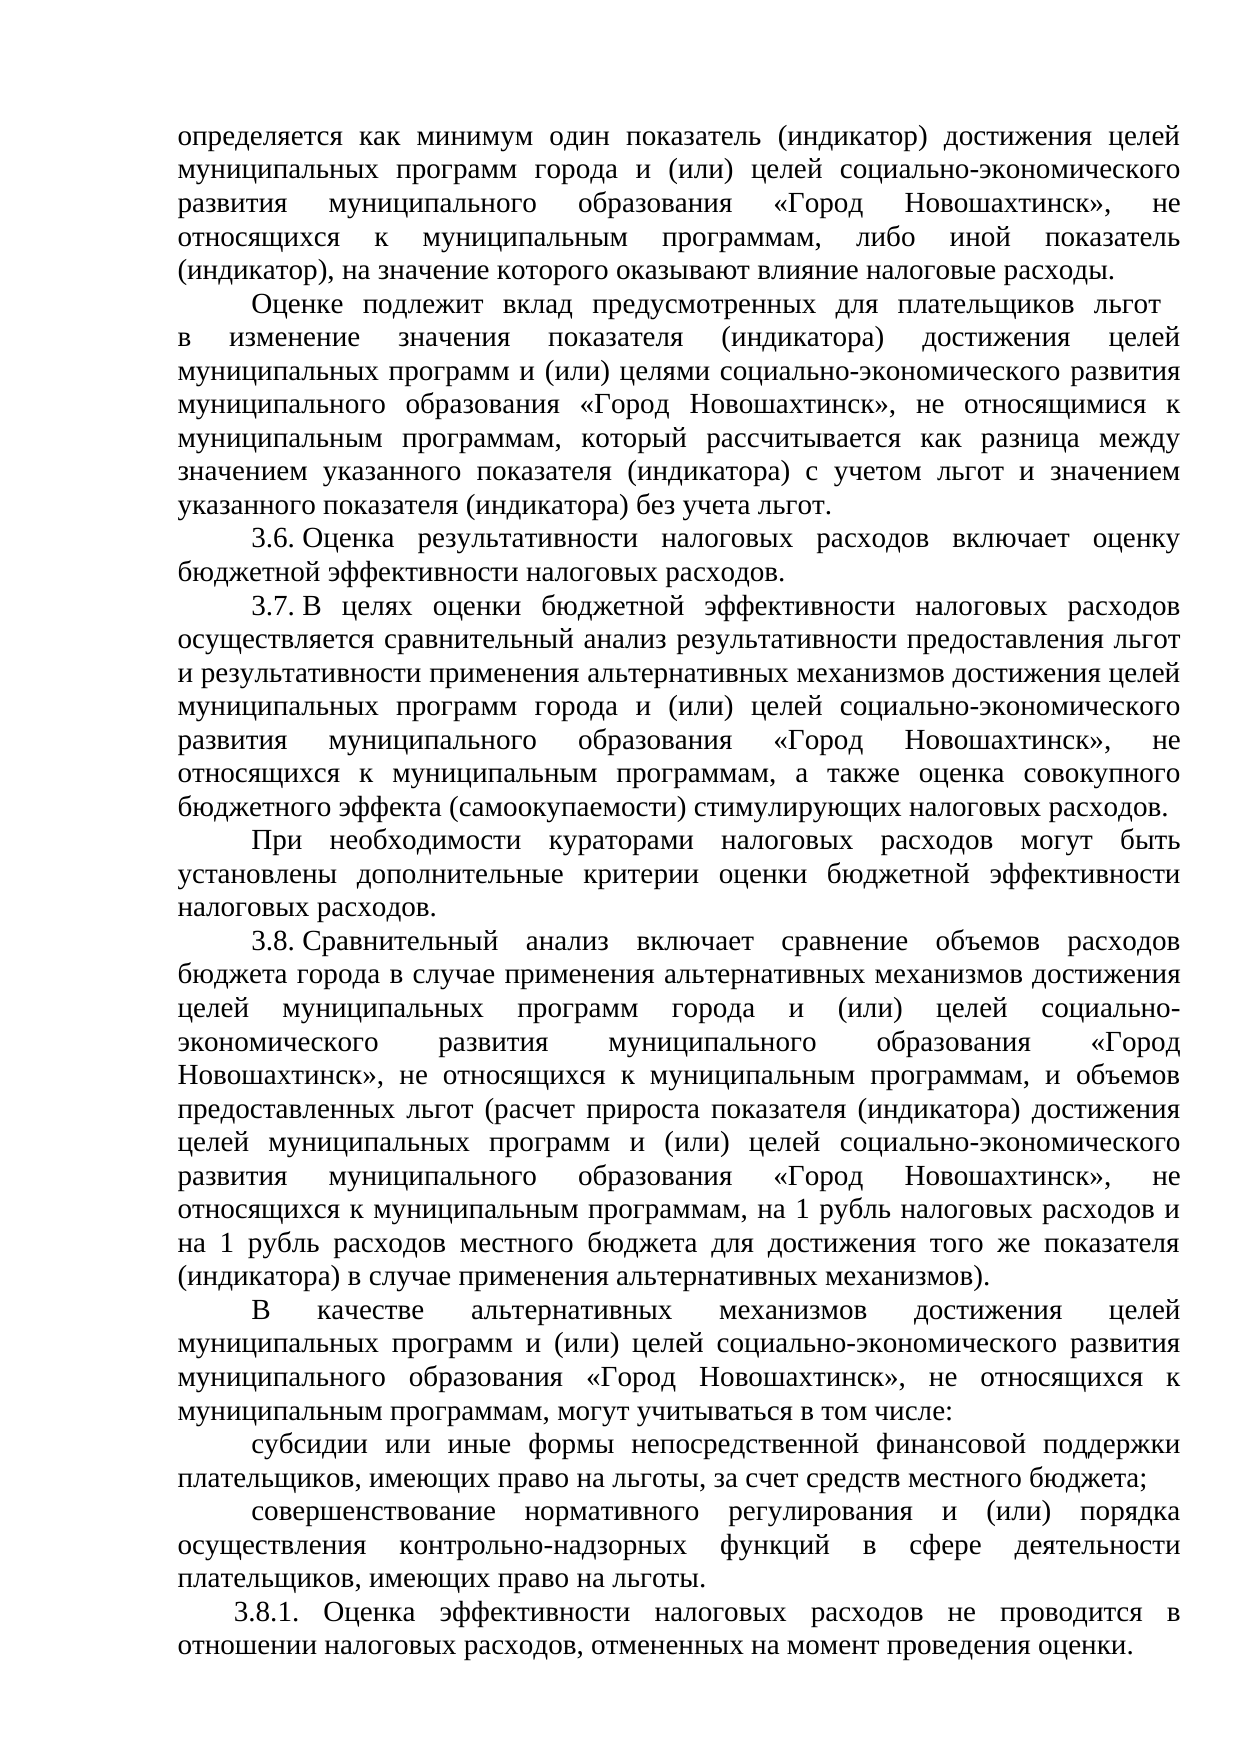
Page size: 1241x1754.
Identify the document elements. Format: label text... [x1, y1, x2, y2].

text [177, 118, 1181, 286]
text субсидии или иные формы непосредственной финансовой поддержки плательщиков, имеющих право на льготы, за счет средств местного бюджета; [177, 1426, 1181, 1493]
text 3.7. В целях оценки бюджетной эффективности налоговых расходов осуществляется сравнительный анализ результативности предоставления льгот и результативности применения альтернативных механизмов достижения целей муниципальных программ города и (или) целей социально-экономического развития муниципального образования «Город Новошахтинск», не относящихся к муниципальным программам, а также оценка совокупного бюджетного эффекта (самоокупаемости) стимулирующих налоговых расходов. [177, 588, 1181, 822]
text При необходимости кураторами налоговых расходов могут быть установлены дополнительные критерии оценки бюджетной эффективности налоговых расходов. [177, 822, 1181, 923]
text В качестве альтернативных механизмов достижения целей муниципальных программ и (или) целей социально-экономического развития муниципального образования «Город Новошахтинск», не относящихся к муниципальным программам, могут учитываться в том числе: [177, 1292, 1181, 1426]
text 3.8.1. Оценка эффективности налоговых расходов не проводится в отношении налоговых расходов, отмененных на момент проведения оценки. [177, 1594, 1181, 1661]
text 3.8. Сравнительный анализ включает сравнение объемов расходов бюджета города в случае применения альтернативных механизмов достижения целей муниципальных программ города и (или) целей социально-экономического развития муниципального образования «Город Новошахтинск», не относящихся к муниципальным программам, и объемов предоставленных льгот (расчет прироста показателя (индикатора) достижения целей муниципальных программ и (или) целей социально-экономического развития муниципального образования «Город Новошахтинск», не относящихся к муниципальным программам, на 1 рубль налоговых расходов и на 1 рубль расходов местного бюджета для достижения того же показателя (индикатора) в случае применения альтернативных механизмов). [177, 923, 1181, 1292]
text совершенствование нормативного регулирования и (или) порядка осуществления контрольно-надзорных функций в сфере деятельности плательщиков, имеющих право на льготы. [177, 1493, 1181, 1594]
text 3.6. Оценка результативности налоговых расходов включает оценку бюджетной эффективности налоговых расходов. [177, 521, 1181, 588]
text Оценке подлежит вклад предусмотренных для плательщиков льгот в изменение значения показателя (индикатора) достижения целей муниципальных программ и (или) целями социально-экономического развития муниципального образования «Город Новошахтинск», не относящимися к муниципальным программам, который рассчитывается как разница между значением указанного показателя (индикатора) с учетом льгот и значением указанного показателя (индикатора) без учета льгот. [177, 286, 1181, 521]
